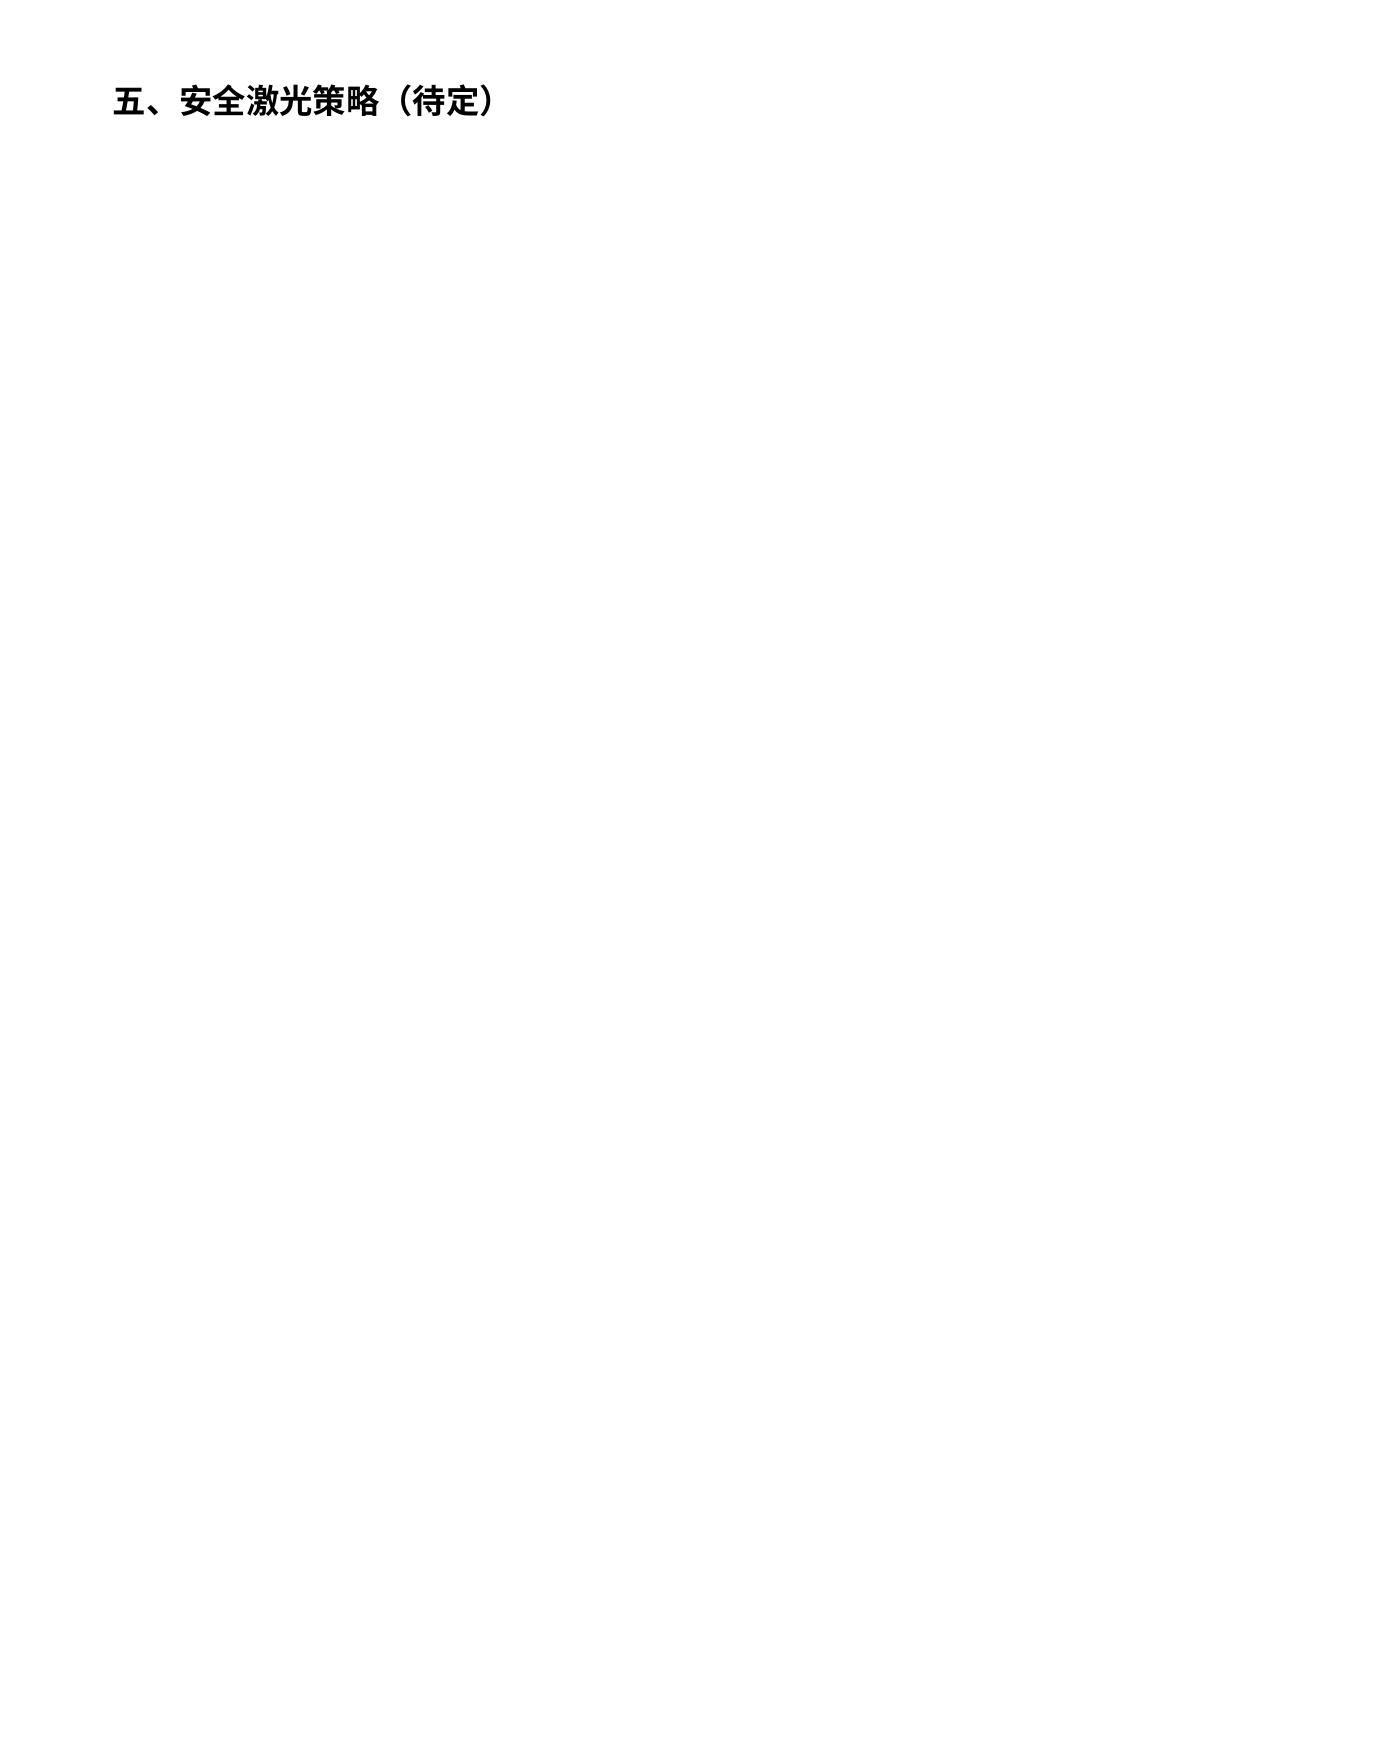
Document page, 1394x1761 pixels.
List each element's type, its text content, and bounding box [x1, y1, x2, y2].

text 五、安全激光策略（待定） [112, 75, 1281, 123]
